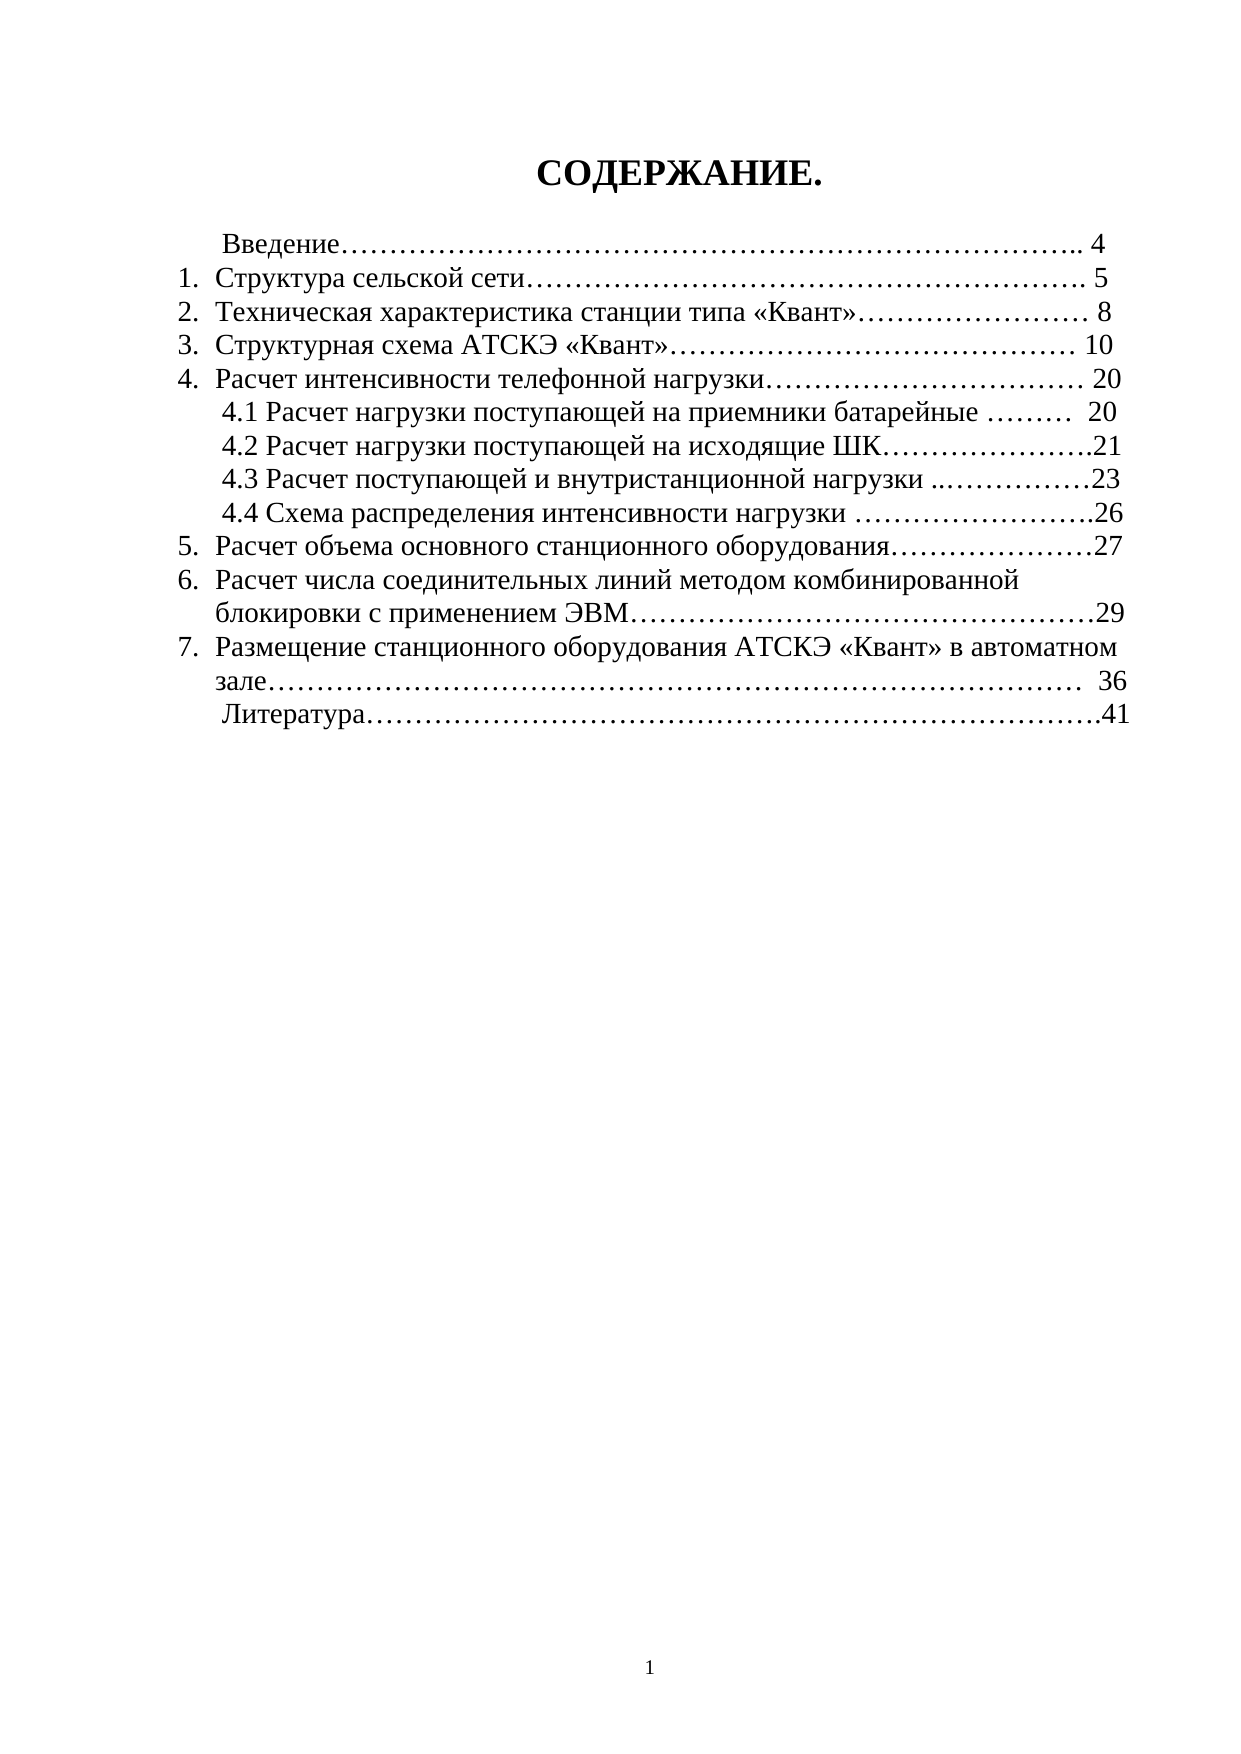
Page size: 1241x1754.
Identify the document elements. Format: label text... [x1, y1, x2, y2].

text 4.2 Расчет нагрузки поступающей на исходящие ШК………………….21 [222, 428, 1122, 461]
list Расчет объема основного станционного оборудования…………………27 [177, 528, 1137, 562]
list Техническая характеристика станции типа «Квант»…………………… 8 [177, 294, 1122, 327]
list Размещение станционного оборудования АТСКЭ «Квант» в автоматном зале………………………………………………………………………… 36 [177, 629, 1137, 696]
text Литература………………………………………………………………….41 [222, 696, 1137, 730]
list Структурная схема АТСКЭ «Квант»…………………………………… 10 [177, 327, 1122, 361]
list Структура сельской сети…………………………………………………. 5 [177, 260, 1122, 294]
text Введение………………………………………………………………….. 4 [177, 227, 1122, 260]
text 4.3 Расчет поступающей и внутристанционной нагрузки ..……………23 [222, 461, 1122, 495]
text СОДЕРЖАНИЕ. [177, 150, 1122, 193]
list Расчет числа соединительных линий методом комбинированной блокировки с применением ЭВМ…………………………………………29 [177, 562, 1137, 629]
text 4.1 Расчет нагрузки поступающей на приемники батарейные ……… 20 [222, 394, 1122, 428]
list Расчет интенсивности телефонной нагрузки…………………………… 20 [177, 361, 1122, 394]
text 4.4 Схема распределения интенсивности нагрузки …………………….26 [222, 495, 1137, 528]
